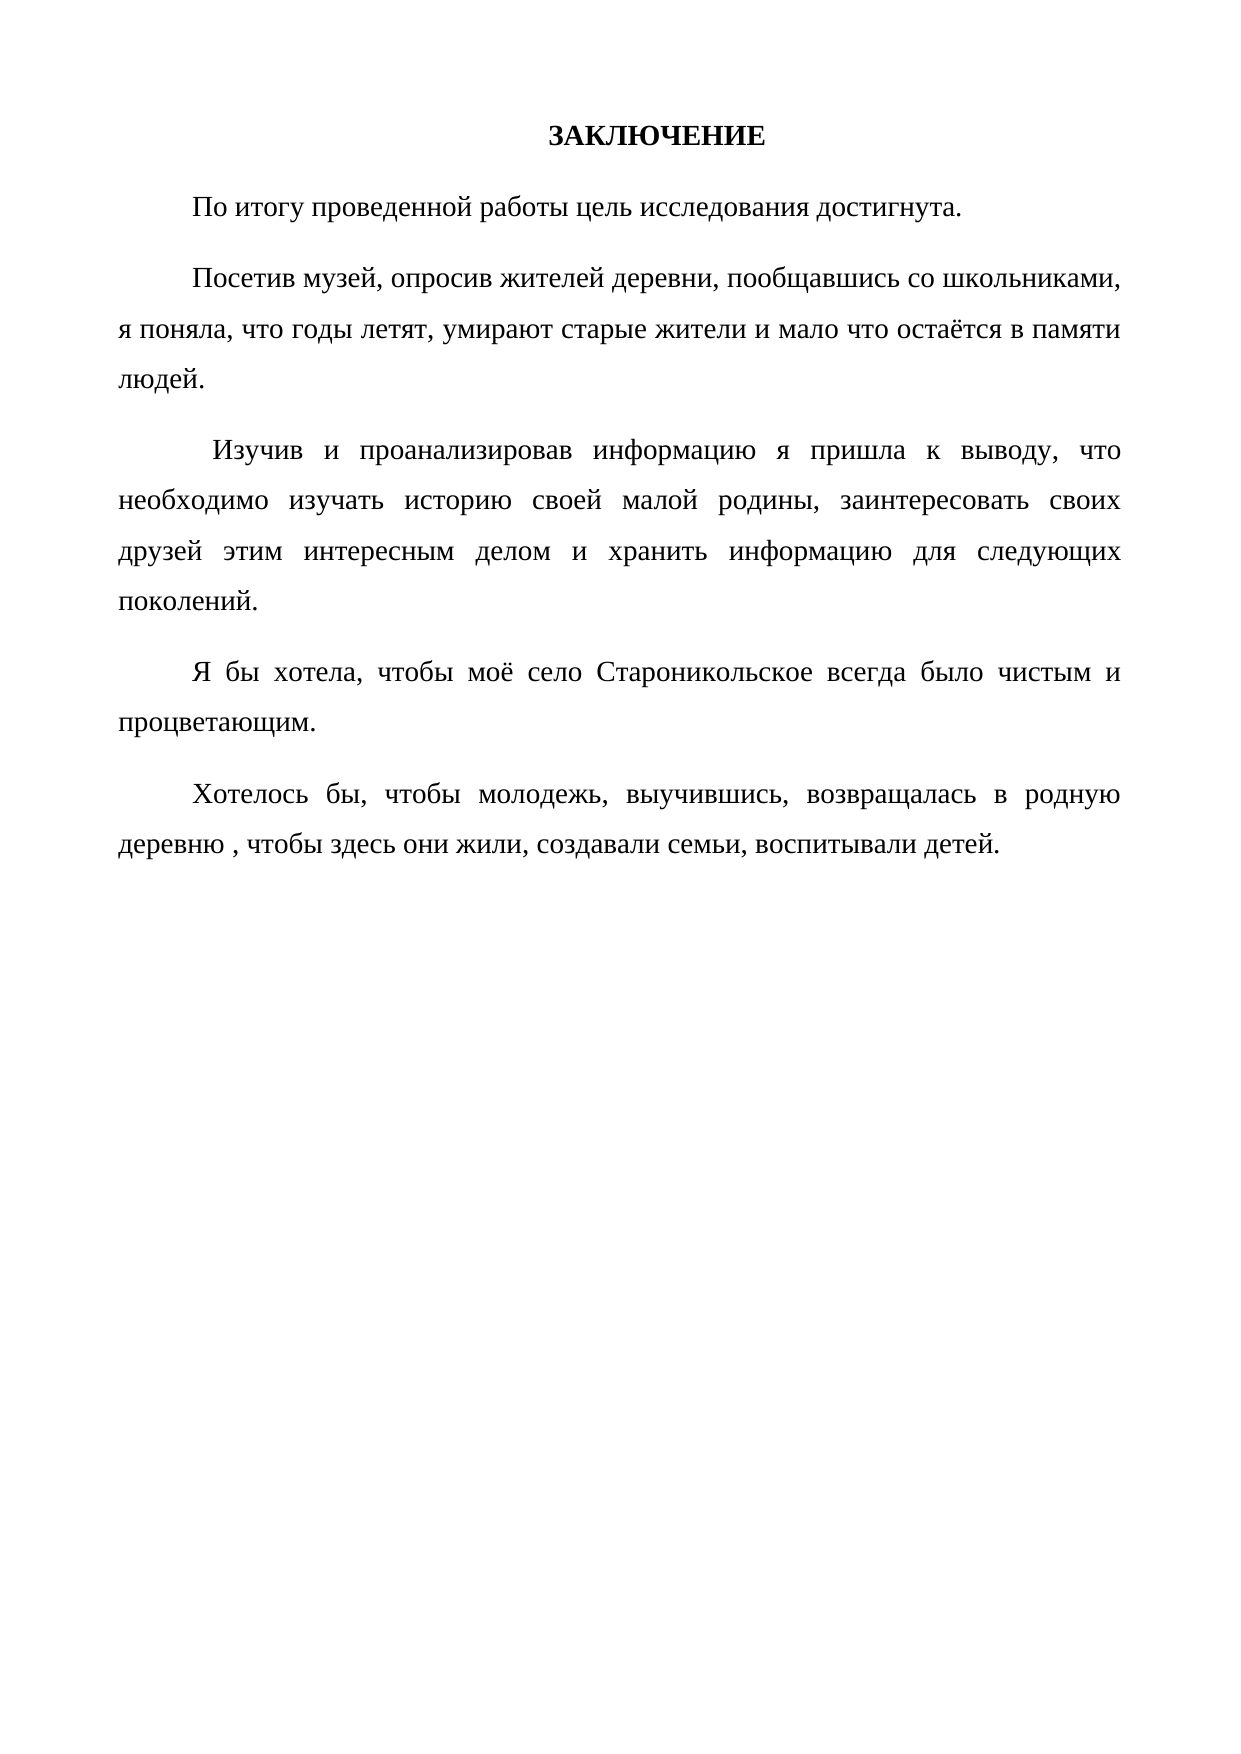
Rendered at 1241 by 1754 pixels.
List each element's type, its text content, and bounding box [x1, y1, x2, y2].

text ЗАКЛЮЧЕНИЕ [118, 118, 1122, 152]
text Я бы хотела, чтобы моё село Староникольское всегда было чистым и процветающим. [118, 654, 1122, 738]
text Хотелось бы, чтобы молодежь, выучившись, возвращалась в родную деревню , чтобы здесь они жили, создавали семьи, воспитывали детей. [118, 776, 1122, 859]
text Изучив и проанализировав информацию я пришла к выводу, что необходимо изучать историю своей малой родины, заинтересовать своих друзей этим интересным делом и хранить информацию для следующих поколений. [118, 432, 1122, 617]
text По итогу проведенной работы цель исследования достигнута. [118, 189, 1122, 223]
text Посетив музей, опросив жителей деревни, пообщавшись со школьниками, я поняла, что годы летят, умирают старые жители и мало что остаётся в памяти людей. [118, 260, 1122, 394]
